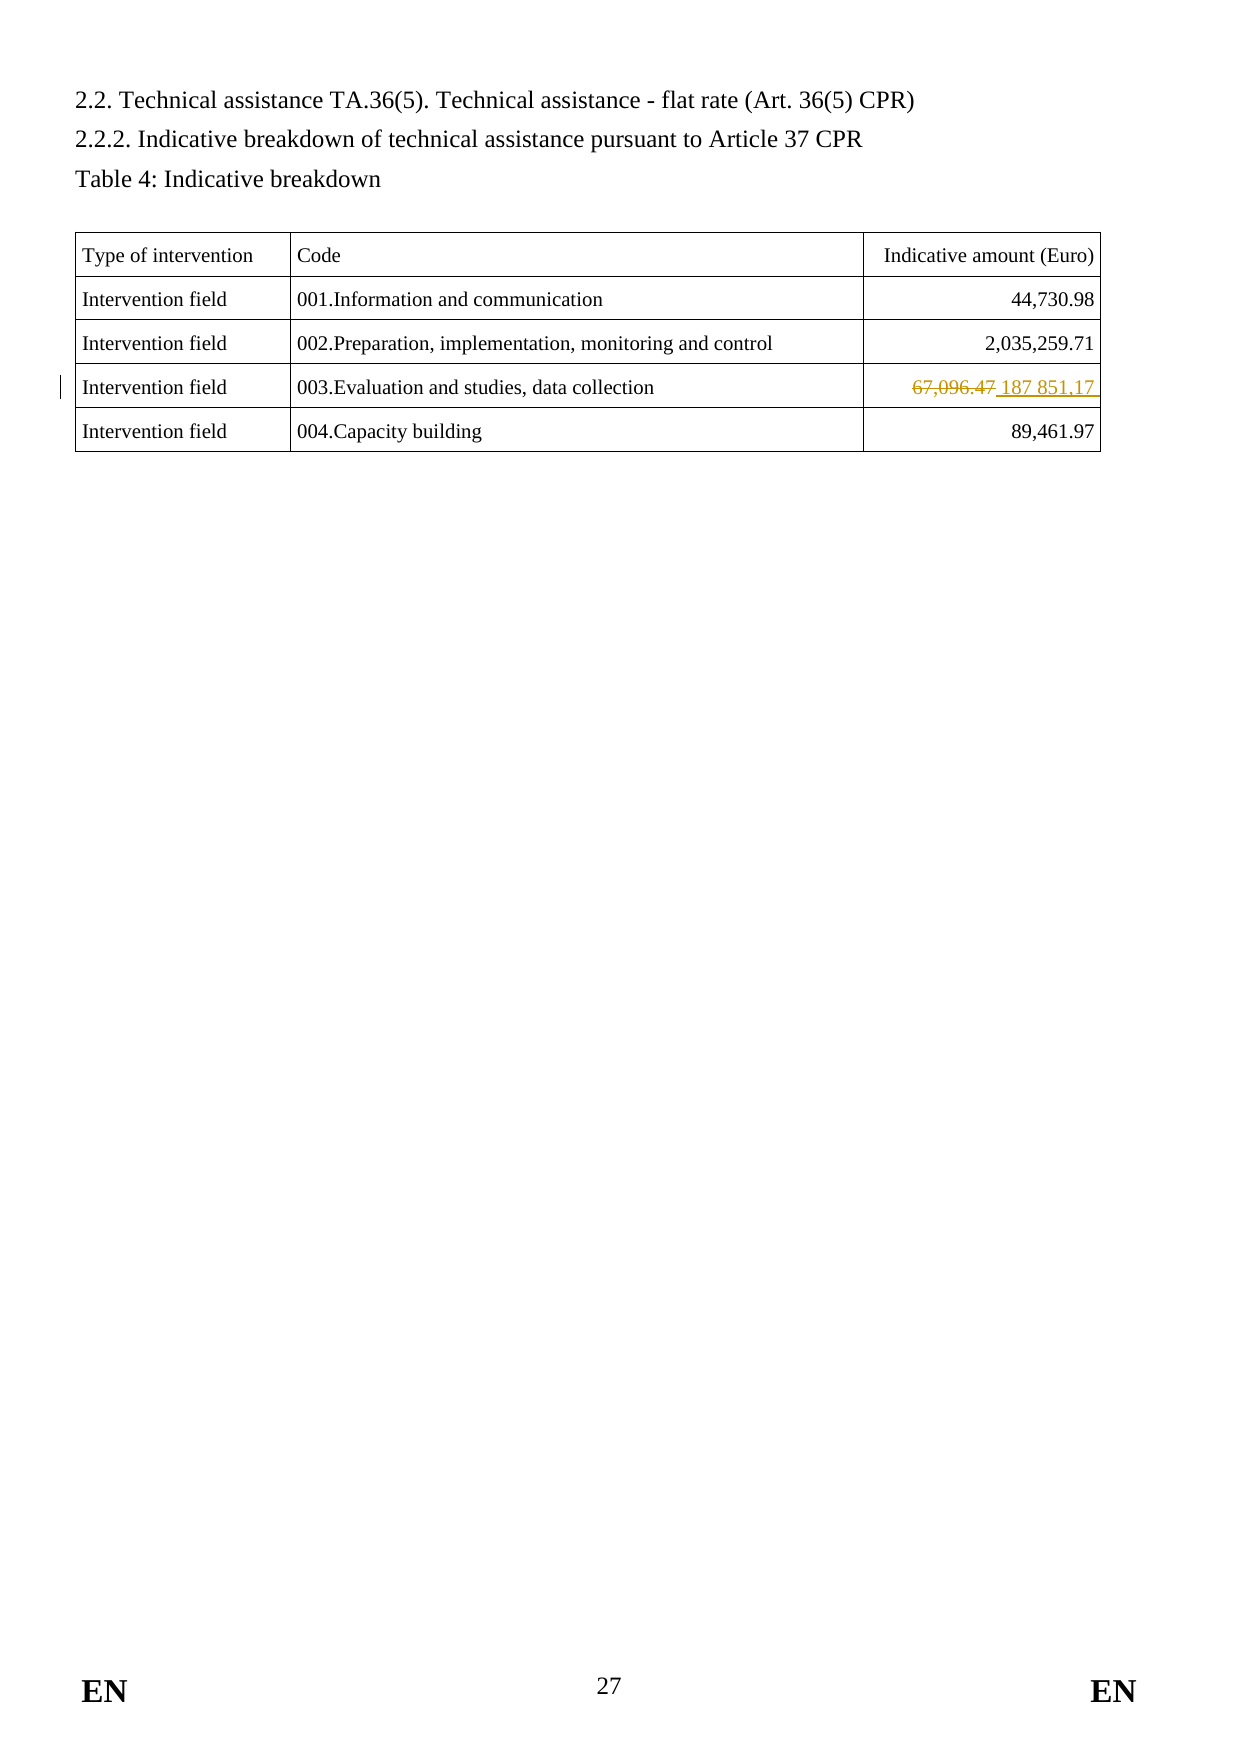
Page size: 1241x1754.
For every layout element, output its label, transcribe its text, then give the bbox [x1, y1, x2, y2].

subtitle 2.2.2. Indicative breakdown of technical assistance pursuant to Article 37 CPR [75, 124, 1143, 153]
table_cell Intervention field [76, 277, 290, 319]
table_cell 44,730.98 [864, 277, 1100, 319]
subtitle Table 4: Indicative breakdown [75, 164, 1143, 192]
table_header Type of intervention [76, 233, 290, 276]
table_cell 003.Evaluation and studies, data collection [291, 364, 863, 407]
table_cell [864, 364, 1100, 407]
table_cell Intervention field [76, 408, 290, 451]
table_header Indicative amount (Euro) [864, 233, 1100, 276]
table_cell 2,035,259.71 [864, 320, 1100, 363]
table_header Code [291, 233, 863, 276]
table_cell 004.Capacity building [291, 408, 863, 451]
table_cell 89,461.97 [864, 408, 1100, 451]
table_cell Intervention field [76, 364, 290, 407]
table_cell 001.Information and communication [291, 277, 863, 319]
table_cell 002.Preparation, implementation, monitoring and control [291, 320, 863, 363]
text 2.2. Technical assistance TA.36(5). Technical assistance - flat rate (Art. 36(5) CPR) [75, 85, 1143, 114]
table_cell Intervention field [76, 320, 290, 363]
